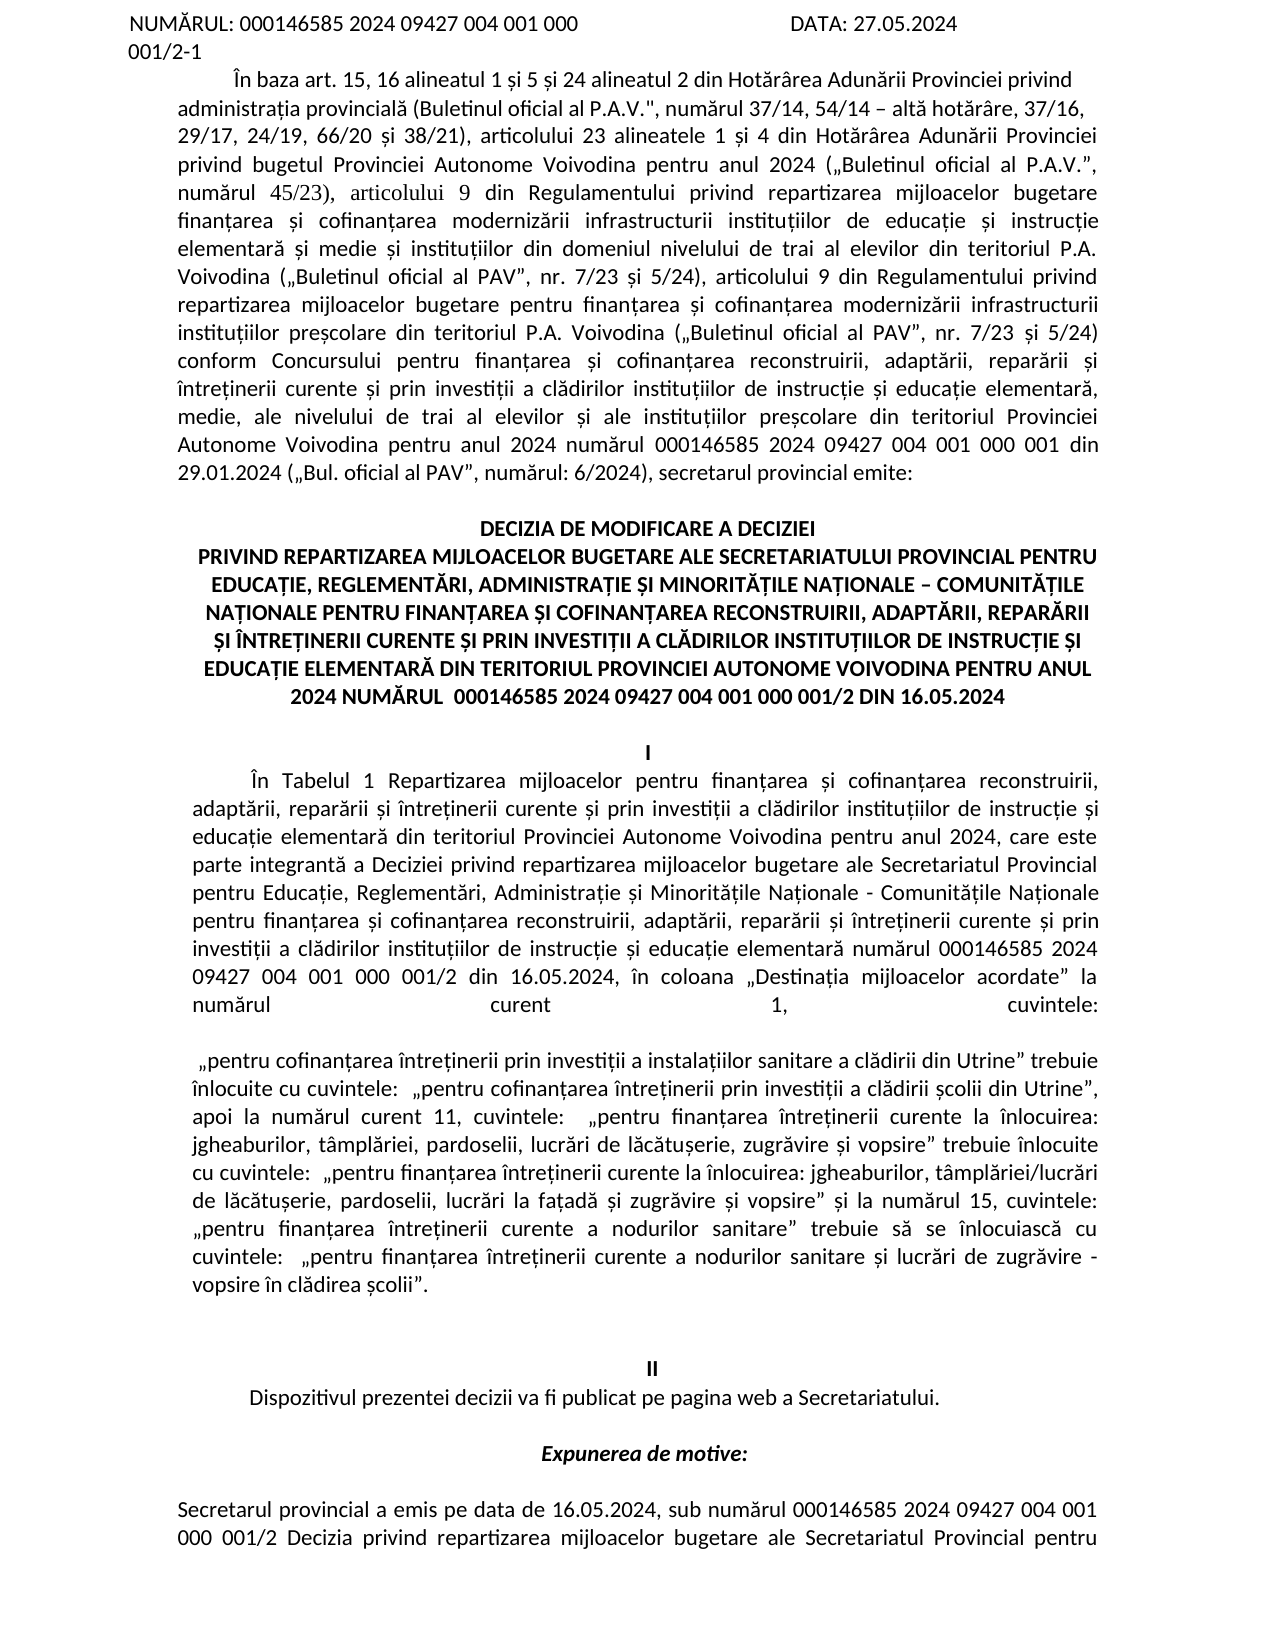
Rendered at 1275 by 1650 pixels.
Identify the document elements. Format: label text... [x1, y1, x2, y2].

text I [197, 738, 1099, 766]
text În Tabelul 1 Repartizarea mijloacelor pentru finanţarea şi cofinanţarea reconstruirii, adaptării, reparării și întreținerii curente şi prin investiții a clădirilor instituţiilor de instrucţie şi educaţie elementară din teritoriul Provinciei Autonome Voivodina pentru anul 2024, care este parte integrantă a Deciziei privind repartizarea mijloacelor bugetare ale Secretariatul Provincial pentru Educaţie, Reglementări, Administraţie şi Minorităţile Naţionale - Comunităţile Naţionale pentru finanțarea și cofinanțarea reconstruirii, adaptării, reparării și întreținerii curente și prin investiții a clădirilor instituțiilor de instrucție și educație elementară numărul 000146585 2024 09427 004 001 000 001/2 din 16.05.2024, în coloana „Destinația mijloacelor acordate” la numărul curent 1, cuvintele: „pentru cofinanțarea întreţinerii prin investiţii a instalațiilor sanitare a clădirii din Utrine” trebuie înlocuite cu cuvintele: „pentru cofinanțarea întreţinerii prin investiţii a clădirii școlii din Utrine”, apoi la numărul curent 11, cuvintele: „pentru finanţarea întreţinerii curente la înlocuirea: jgheaburilor, tâmplăriei, pardoselii, lucrări de lăcătușerie, zugrăvire și vopsire” trebuie înlocuite cu cuvintele: „pentru finanţarea întreţinerii curente la înlocuirea: jgheaburilor, tâmplăriei/lucrări de lăcătușerie, pardoselii, lucrări la fațadă și zugrăvire și vopsire” și la numărul 15, cuvintele: „pentru finanţarea întreţinerii curente a nodurilor sanitare” trebuie să se înlocuiască cu cuvintele: „pentru finanţarea întreţinerii curente a nodurilor sanitare şi lucrări de zugrăvire - vopsire în clădirea școlii”. [192, 766, 1099, 1298]
text Expunerea de motive: [192, 1439, 1099, 1467]
table_header DATA: 27.05.2024 [624, 9, 1148, 94]
text Dispozitivul prezentei decizii va fi publicat pe pagina web a Secretariatului. [177, 1383, 1099, 1411]
text În baza art. 15, 16 alineatul 1 şi 5 şi 24 alineatul 2 din Hotărârea Adunării Provinciei privind administrația provincială (Buletinul oficial al P.A.V.", numărul 37/14, 54/14 ‒ altă hotărâre, 37/16, 29/17, 24/19, 66/20 și 38/21), articolului 23 alineatele 1 şi 4 din Hotărârea Adunării Provinciei privind bugetul Provinciei Autonome Voivodina pentru anul 2024 („Buletinul oficial al P.A.V.”, numărul 45/23), articolului 9 din Regulamentului privind repartizarea mijloacelor bugetare finanțarea și cofinanţarea modernizării infrastructurii instituţiilor de educaţie şi instrucţie elementară şi medie şi instituţiilor din domeniul nivelului de trai al elevilor din teritoriul P.A. Voivodina („Buletinul oficial al PAV”, nr. 7/23 şi 5/24), articolului 9 din Regulamentului privind repartizarea mijloacelor bugetare pentru finanţarea şi cofinanţarea modernizării infrastructurii instituţiilor preşcolare din teritoriul P.A. Voivodina („Buletinul oficial al PAV”, nr. 7/23 și 5/24) conform Concursului pentru finanțarea și cofinanțarea reconstruirii, adaptării, reparării şi întreţinerii curente şi prin investiţii a clădirilor instituţiilor de instrucţie şi educaţie elementară, medie, ale nivelului de trai al elevilor şi ale instituţiilor preşcolare din teritoriul Provinciei Autonome Voivodina pentru anul 2024 numărul 000146585 2024 09427 004 001 000 001 din 29.01.2024 („Bul. oficial al PAV”, numărul: 6/2024), secretarul provincial emite: [177, 94, 1099, 486]
text II [646, 1354, 1099, 1383]
text DECIZIA DE MODIFICARE A DECIZIEI [197, 514, 1099, 542]
table_header NUMĂRUL: 000146585 2024 09427 004 001 000 001/2-1 [128, 9, 624, 94]
text PRIVIND REPARTIZAREA MIJLOACELOR BUGETARE ALE SECRETARIATULUI PROVINCIAL PENTRU EDUCAŢIE, REGLEMENTĂRI, ADMINISTRAŢIE ŞI MINORITĂŢILE NAŢIONALE – COMUNITĂŢILE NAŢIONALE PENTRU FINANŢAREA ŞI COFINANŢAREA RECONSTRUIRII, ADAPTĂRII, REPARĂRII ŞI ÎNTREŢINERII CURENTE ŞI PRIN INVESTIŢII A CLĂDIRILOR INSTITUŢIILOR DE INSTRUCŢIE ŞI EDUCAŢIE ELEMENTARĂ DIN TERITORIUL PROVINCIEI AUTONOME VOIVODINA PENTRU ANUL 2024 NUMĂRUL 000146585 2024 09427 004 001 000 001/2 DIN 16.05.2024 [197, 542, 1099, 710]
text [177, 1495, 1099, 1551]
